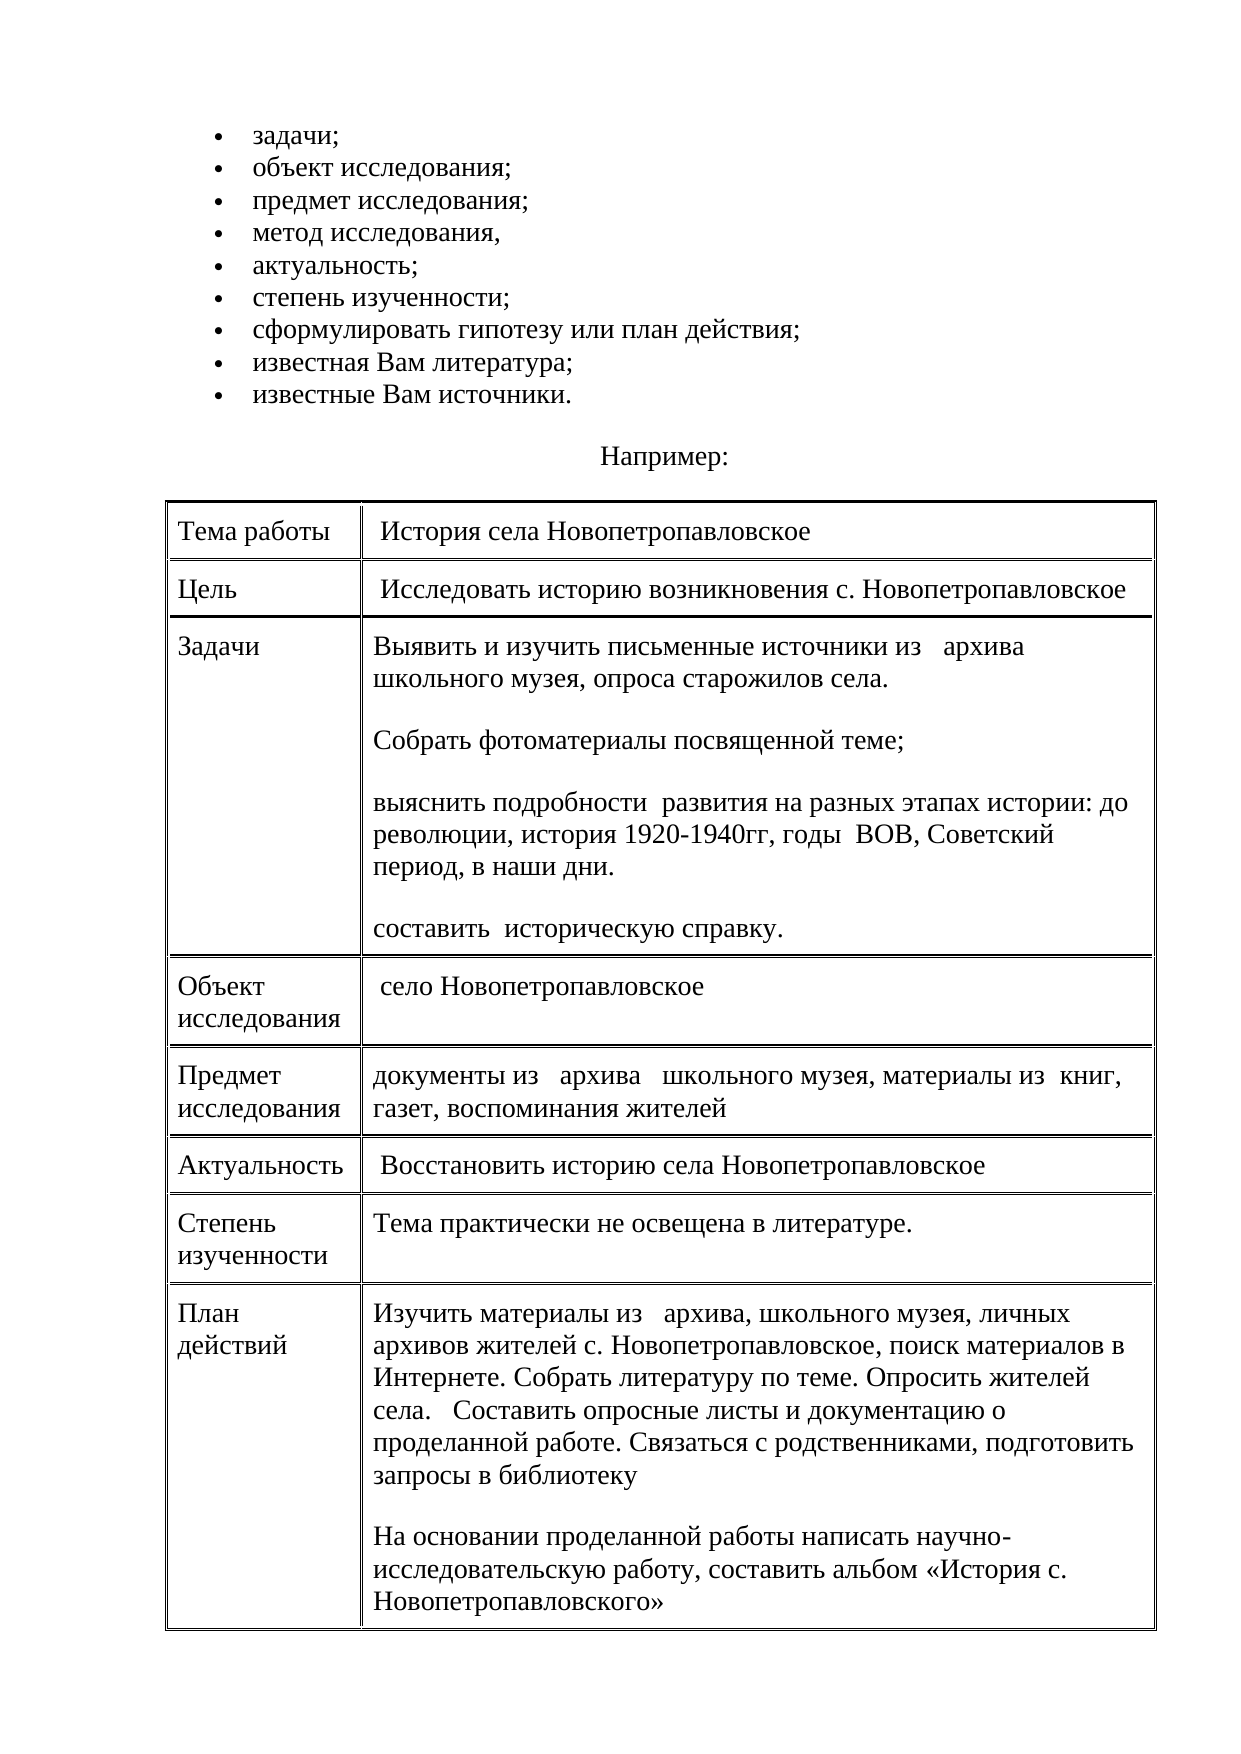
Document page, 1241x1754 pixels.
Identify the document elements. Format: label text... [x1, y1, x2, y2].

table_cell Тема практически не освещена в литературе. [362, 1192, 1155, 1282]
table_cell Восстановить историю села Новопетропавловское [363, 1134, 1154, 1192]
table_header Тема работы [168, 503, 362, 557]
list известные Вам источники. [215, 377, 1152, 410]
table_cell Задачи [168, 615, 360, 954]
list предмет исследования; [215, 183, 1152, 215]
table_cell документы из архива школьного музея, материалы из книг, газет, воспоминания жителей [363, 1044, 1154, 1134]
table_cell План действий [166, 1282, 362, 1627]
table_cell Выявить и изучить письменные источники из архива школьного музея, опроса старожилов села. Собрать фотоматериалы посвященной теме; выяснить подробности развития на разных этапах истории: до революции, история 1920-1940гг, годы ВОВ, Советский период, в наши дни. составить историческую справку. [363, 615, 1154, 954]
table_cell Актуальность [168, 1134, 360, 1192]
list задачи; [215, 118, 1152, 151]
table_header История села Новопетропавловское [362, 503, 1154, 557]
table_cell Объект исследования [168, 954, 360, 1044]
list степень изученности; [215, 280, 1152, 312]
list сформулировать гипотезу или план действия; [215, 312, 1152, 345]
text Например: [177, 439, 1152, 471]
list метод исследования, [215, 215, 1152, 248]
table_cell Исследовать историю возникновения с. Новопетропавловское [363, 558, 1154, 615]
table_cell Изучить материалы из архива, школьного музея, личных архивов жителей с. Новопетропавловское, поиск материалов в Интернете. Собрать литературу по теме. Опросить жителей села. Составить опросные листы и документацию о проделанной работе. Связаться с родственниками, подготовить запросы в библиотеку На основании проделанной работы написать научно- исследовательскую работу, составить альбом «История с. Новопетропавловского» [362, 1282, 1155, 1627]
table_cell село Новопетропавловское [363, 954, 1154, 1044]
list известная Вам литература; [215, 345, 1152, 377]
list актуальность; [215, 248, 1152, 280]
list объект исследования; [215, 151, 1152, 183]
table_cell Цель [168, 558, 360, 615]
table_cell Предмет исследования [168, 1044, 360, 1134]
table_cell Степень изученности [166, 1192, 362, 1282]
